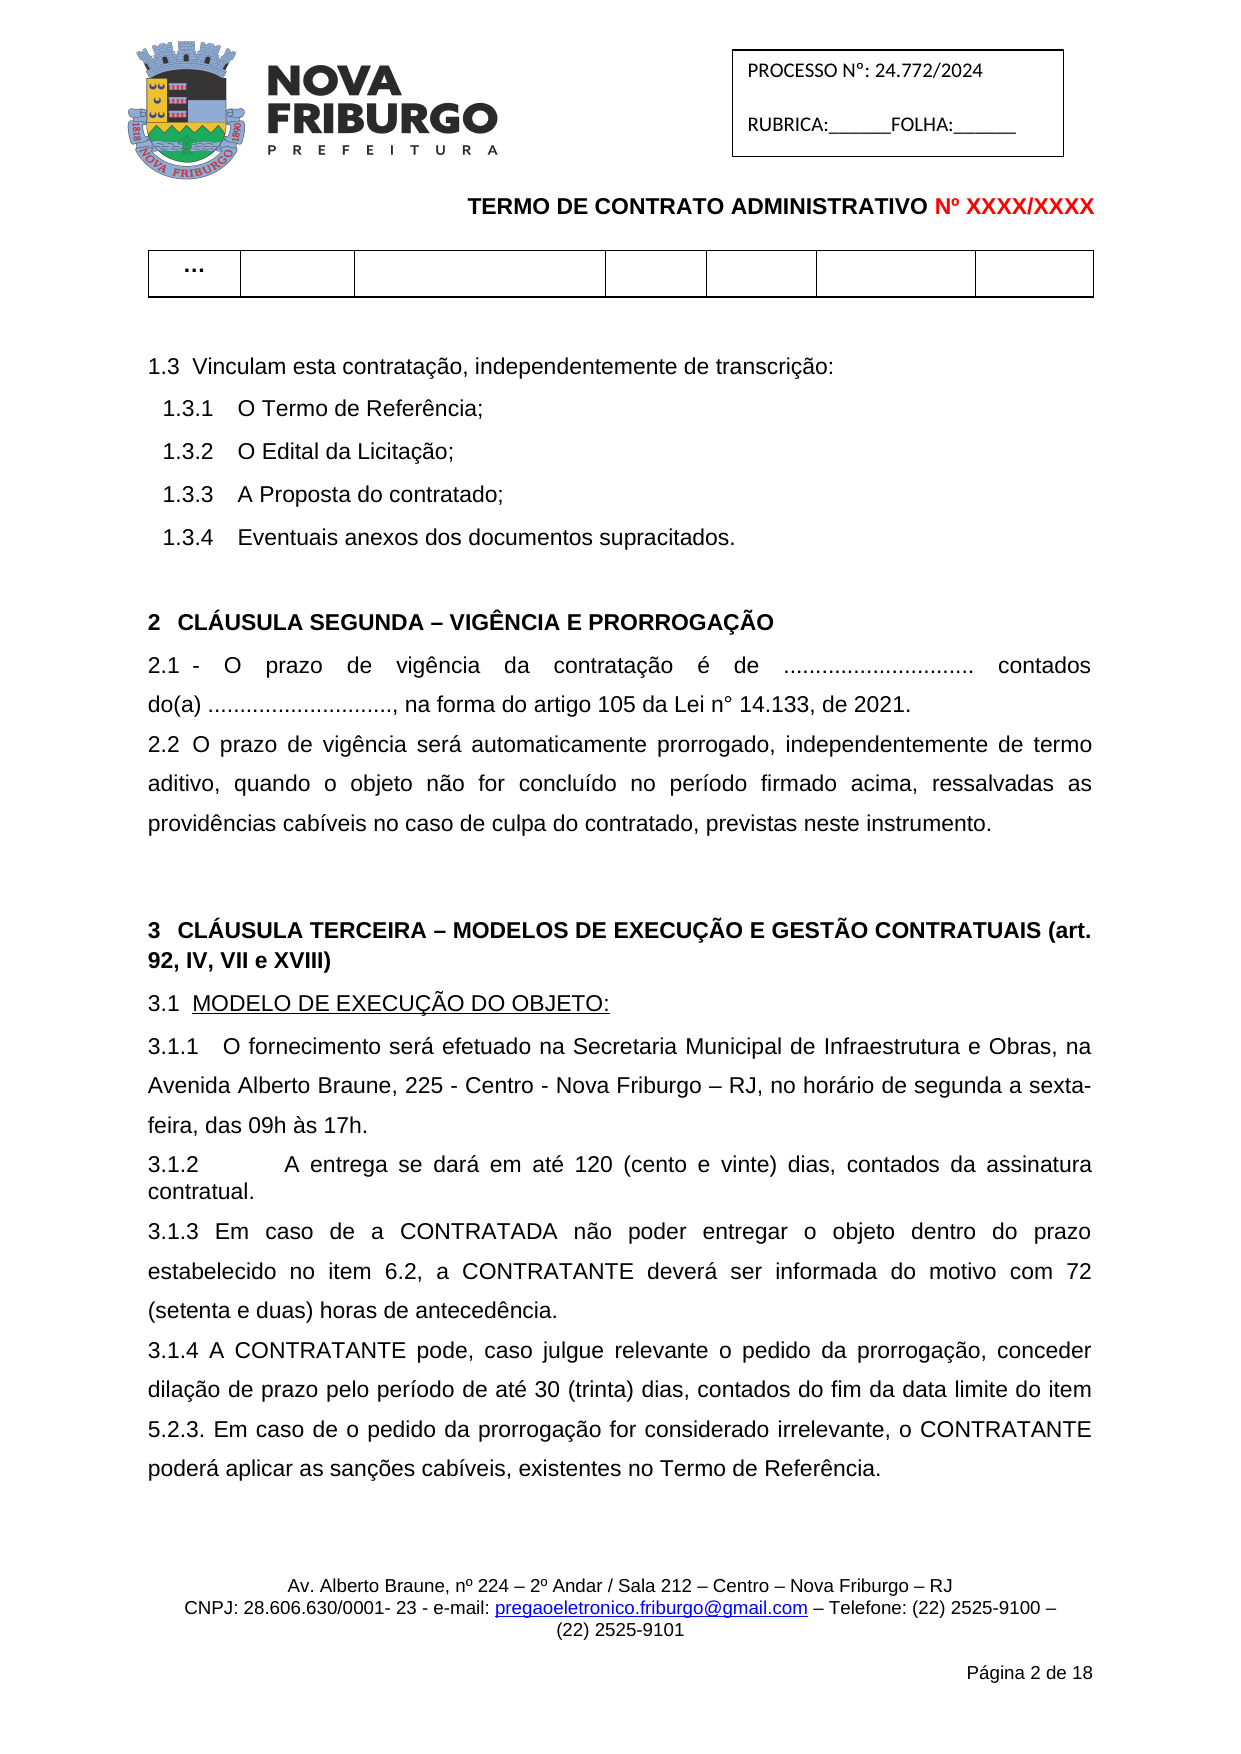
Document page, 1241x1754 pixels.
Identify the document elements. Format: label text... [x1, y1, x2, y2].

table_cell [817, 251, 975, 296]
table_cell [707, 251, 816, 296]
list O Termo de Referência; [162, 395, 1092, 422]
list A entrega se dará em até 120 (cento e vinte) dias, contados da assinatura contratual. [148, 1151, 1092, 1204]
table_cell [976, 251, 1093, 296]
list O fornecimento será efetuado na Secretaria Municipal de Infraestrutura e Obras, na Avenida Alberto Braune, 225 - Centro - Nova Friburgo – RJ, no horário de segunda a sexta-feira, das 09h às 17h. [148, 1033, 1092, 1138]
list Eventuais anexos dos documentos supracitados. [162, 523, 1092, 550]
list 3.1.3 Em caso de a CONTRATADA não poder entregar o objeto dentro do prazo estabelecido no item 6.2, a CONTRATANTE deverá ser informada do motivo com 72 (setenta e duas) horas de antecedência. [148, 1218, 1092, 1323]
table_cell … [149, 251, 240, 296]
list - O prazo de vigência da contratação é de .............................. contados do(a) ............................., na forma do artigo 105 da Lei n° 14.133, de 2021. [148, 652, 1092, 717]
list O Edital da Licitação; [162, 438, 1092, 464]
list O prazo de vigência será automaticamente prorrogado, independentemente de termo aditivo, quando o objeto não for concluído no período firmado acima, ressalvadas as providências cabíveis no caso de culpa do contratado, previstas neste instrumento. [148, 731, 1092, 836]
list CLÁUSULA SEGUNDA – VIGÊNCIA E PRORROGAÇÃO [148, 609, 1092, 635]
list A Proposta do contratado; [162, 481, 1092, 507]
table_cell [355, 251, 605, 296]
picture [114, 35, 511, 181]
list Vinculam esta contratação, independentemente de transcrição: [148, 353, 1092, 379]
list MODELO DE EXECUÇÃO DO OBJETO: [148, 990, 1092, 1016]
list 3.1.4 A CONTRATANTE pode, caso julgue relevante o pedido da prorrogação, conceder dilação de prazo pelo período de até 30 (trinta) dias, contados do fim da data limite do item 5.2.3. Em caso de o pedido da prorrogação for considerado irrelevante, o CONTRATANTE poderá aplicar as sanções cabíveis, existentes no Termo de Referência. [148, 1337, 1092, 1481]
table_cell [606, 251, 706, 296]
list CLÁUSULA TERCEIRA – MODELOS DE EXECUÇÃO E GESTÃO CONTRATUAIS (art. 92, IV, VII e XVIII) [148, 917, 1092, 974]
table_cell [241, 251, 354, 296]
